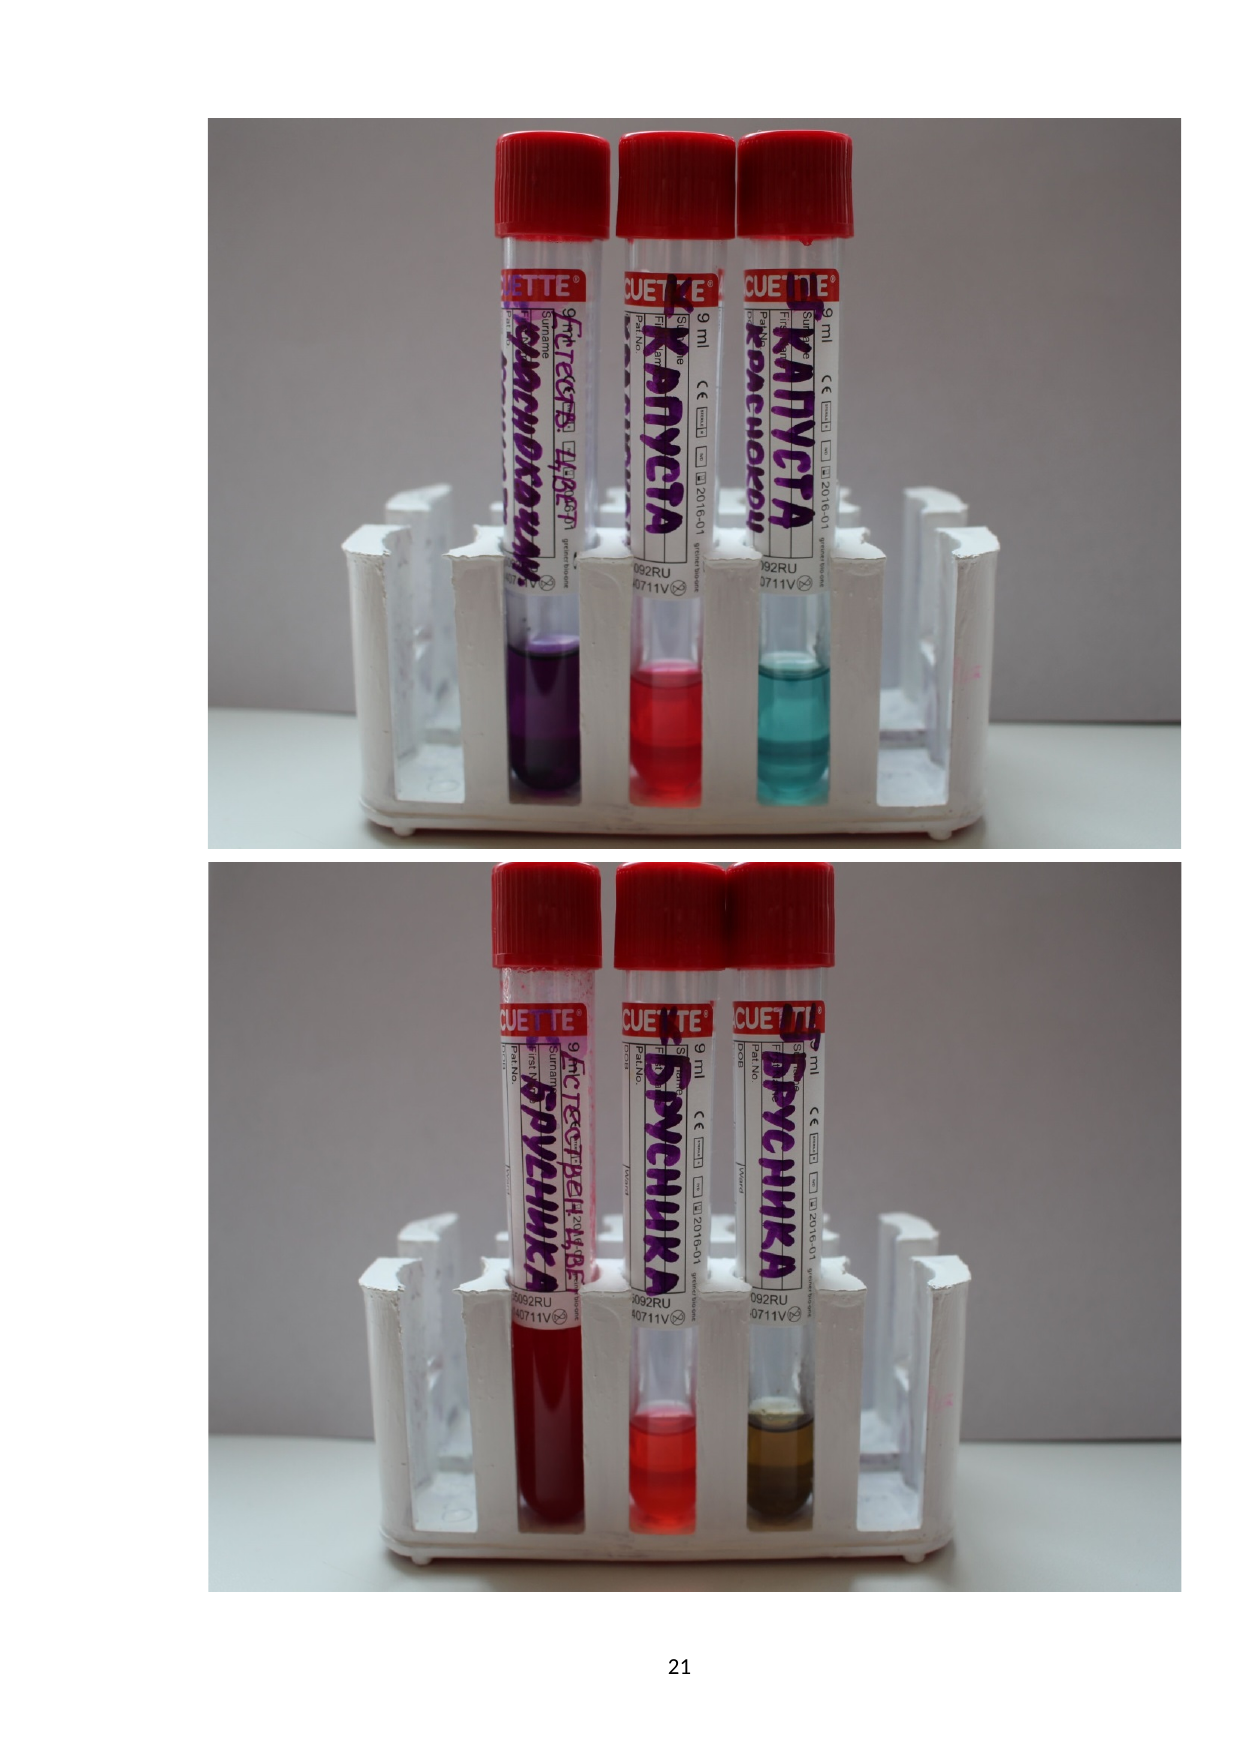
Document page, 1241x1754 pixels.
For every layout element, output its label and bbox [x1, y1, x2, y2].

picture [207, 118, 1182, 849]
text [177, 118, 1181, 1592]
picture [208, 862, 1182, 1592]
